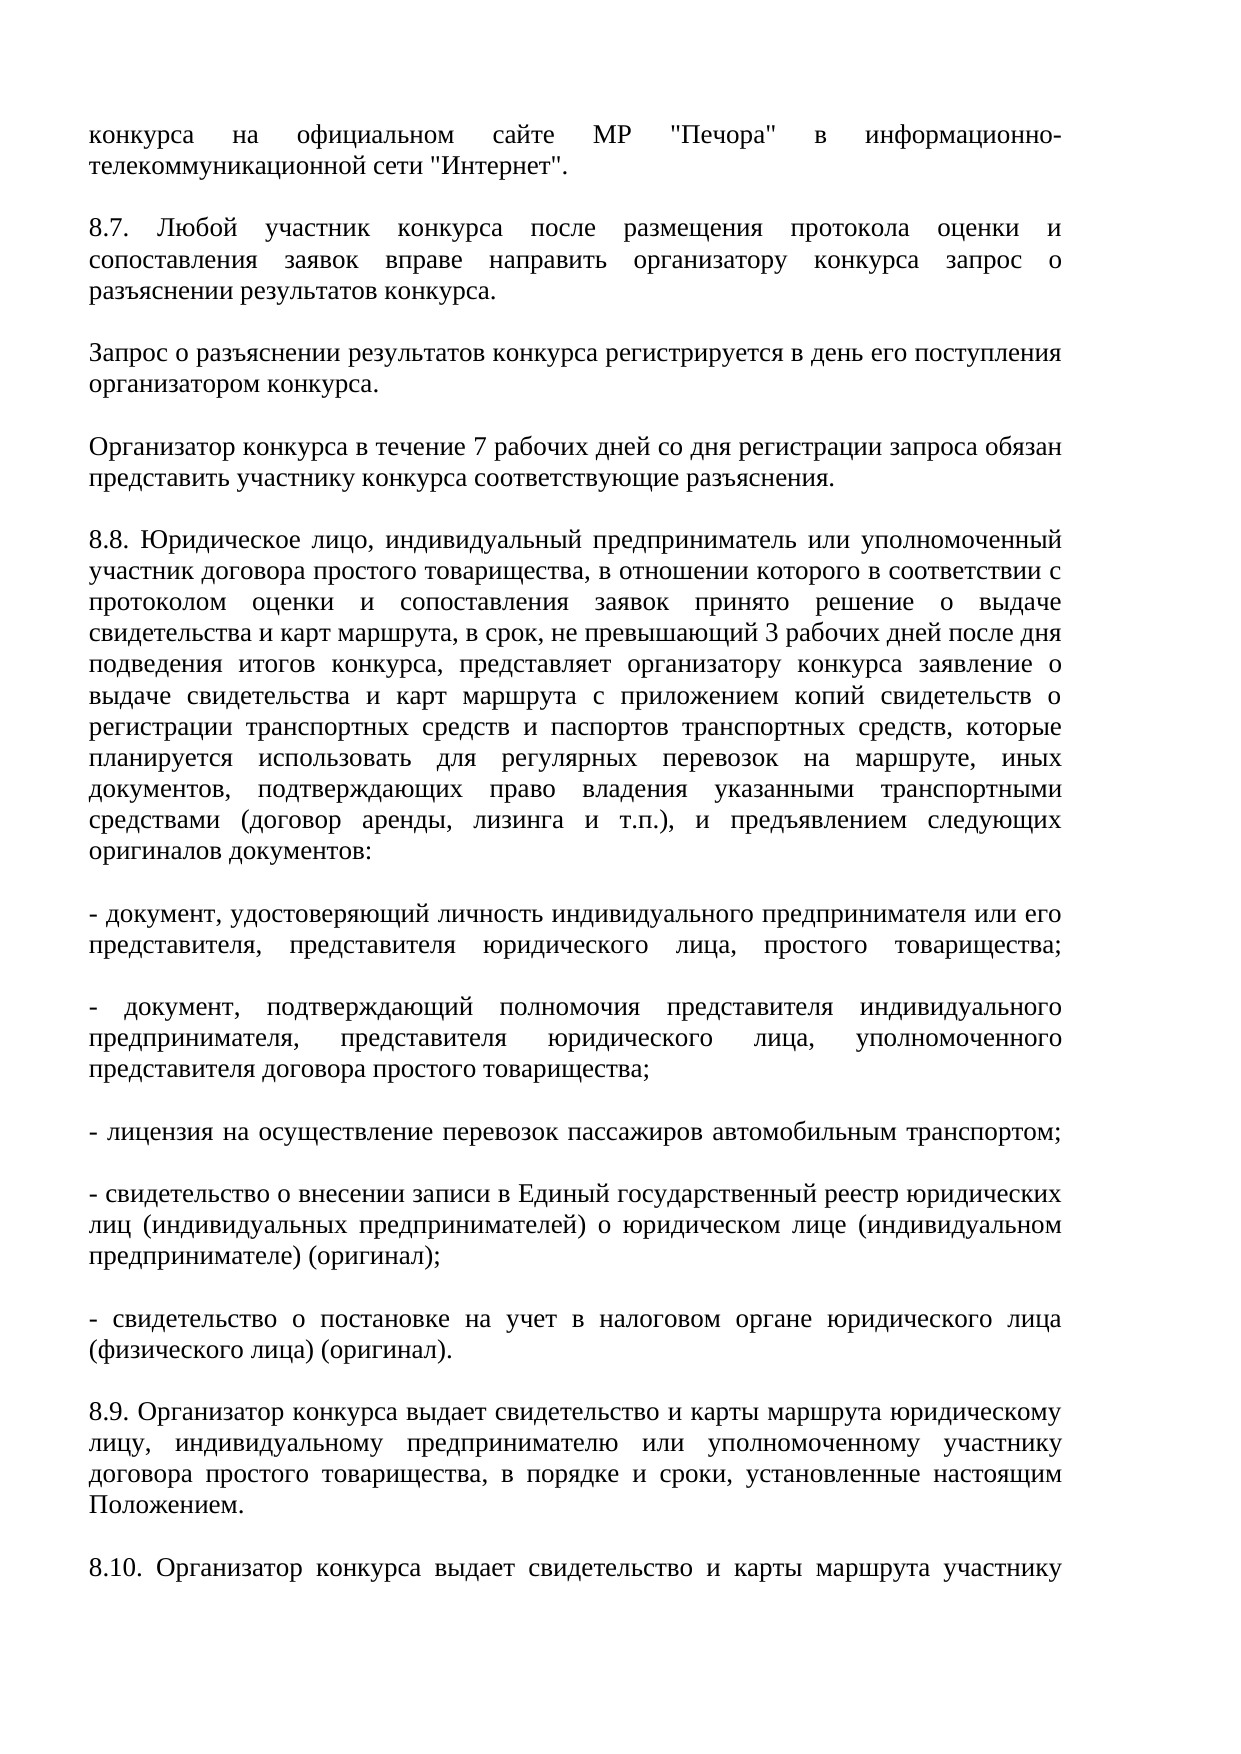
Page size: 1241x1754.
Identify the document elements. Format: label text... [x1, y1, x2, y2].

text Организатор конкурса в течение 7 рабочих дней со дня регистрации запроса обязан представить участнику конкурса соответствующие разъяснения. [89, 398, 1063, 492]
text 8.7. Любой участник конкурса после размещения протокола оценки и сопоставления заявок вправе направить организатору конкурса запрос о разъяснении результатов конкурса. [89, 180, 1063, 305]
text Запрос о разъяснении результатов конкурса регистрируется в день его поступления организатором конкурса. [89, 305, 1063, 398]
text - лицензия на осуществление перевозок пассажиров автомобильным транспортом; - свидетельство о внесении записи в Единый государственный реестр юридических лиц (индивидуальных предпринимателей) о юридическом лице (индивидуальном предпринимателе) (оригинал); [89, 1084, 1063, 1271]
text - свидетельство о постановке на учет в налоговом органе юридического лица (физического лица) (оригинал). [89, 1271, 1063, 1364]
text 8.8. Юридическое лицо, индивидуальный предприниматель или уполномоченный участник договора простого товарищества, в отношении которого в соответствии с протоколом оценки и сопоставления заявок принято решение о выдаче свидетельства и карт маршрута, в срок, не превышающий 3 рабочих дней после дня подведения итогов конкурса, представляет организатору конкурса заявление о выдаче свидетельства и карт маршрута с приложением копий свидетельств о регистрации транспортных средств и паспортов транспортных средств, которые планируется использовать для регулярных перевозок на маршруте, иных документов, подтверждающих право владения указанными транспортными средствами (договор аренды, лизинга и т.п.), и предъявлением следующих оригиналов документов: [89, 492, 1063, 866]
text - документ, удостоверяющий личность индивидуального предпринимателя или его представителя, представителя юридического лица, простого товарищества; - документ, подтверждающий полномочия представителя индивидуального предпринимателя, представителя юридического лица, уполномоченного представителя договора простого товарищества; [89, 866, 1063, 1084]
